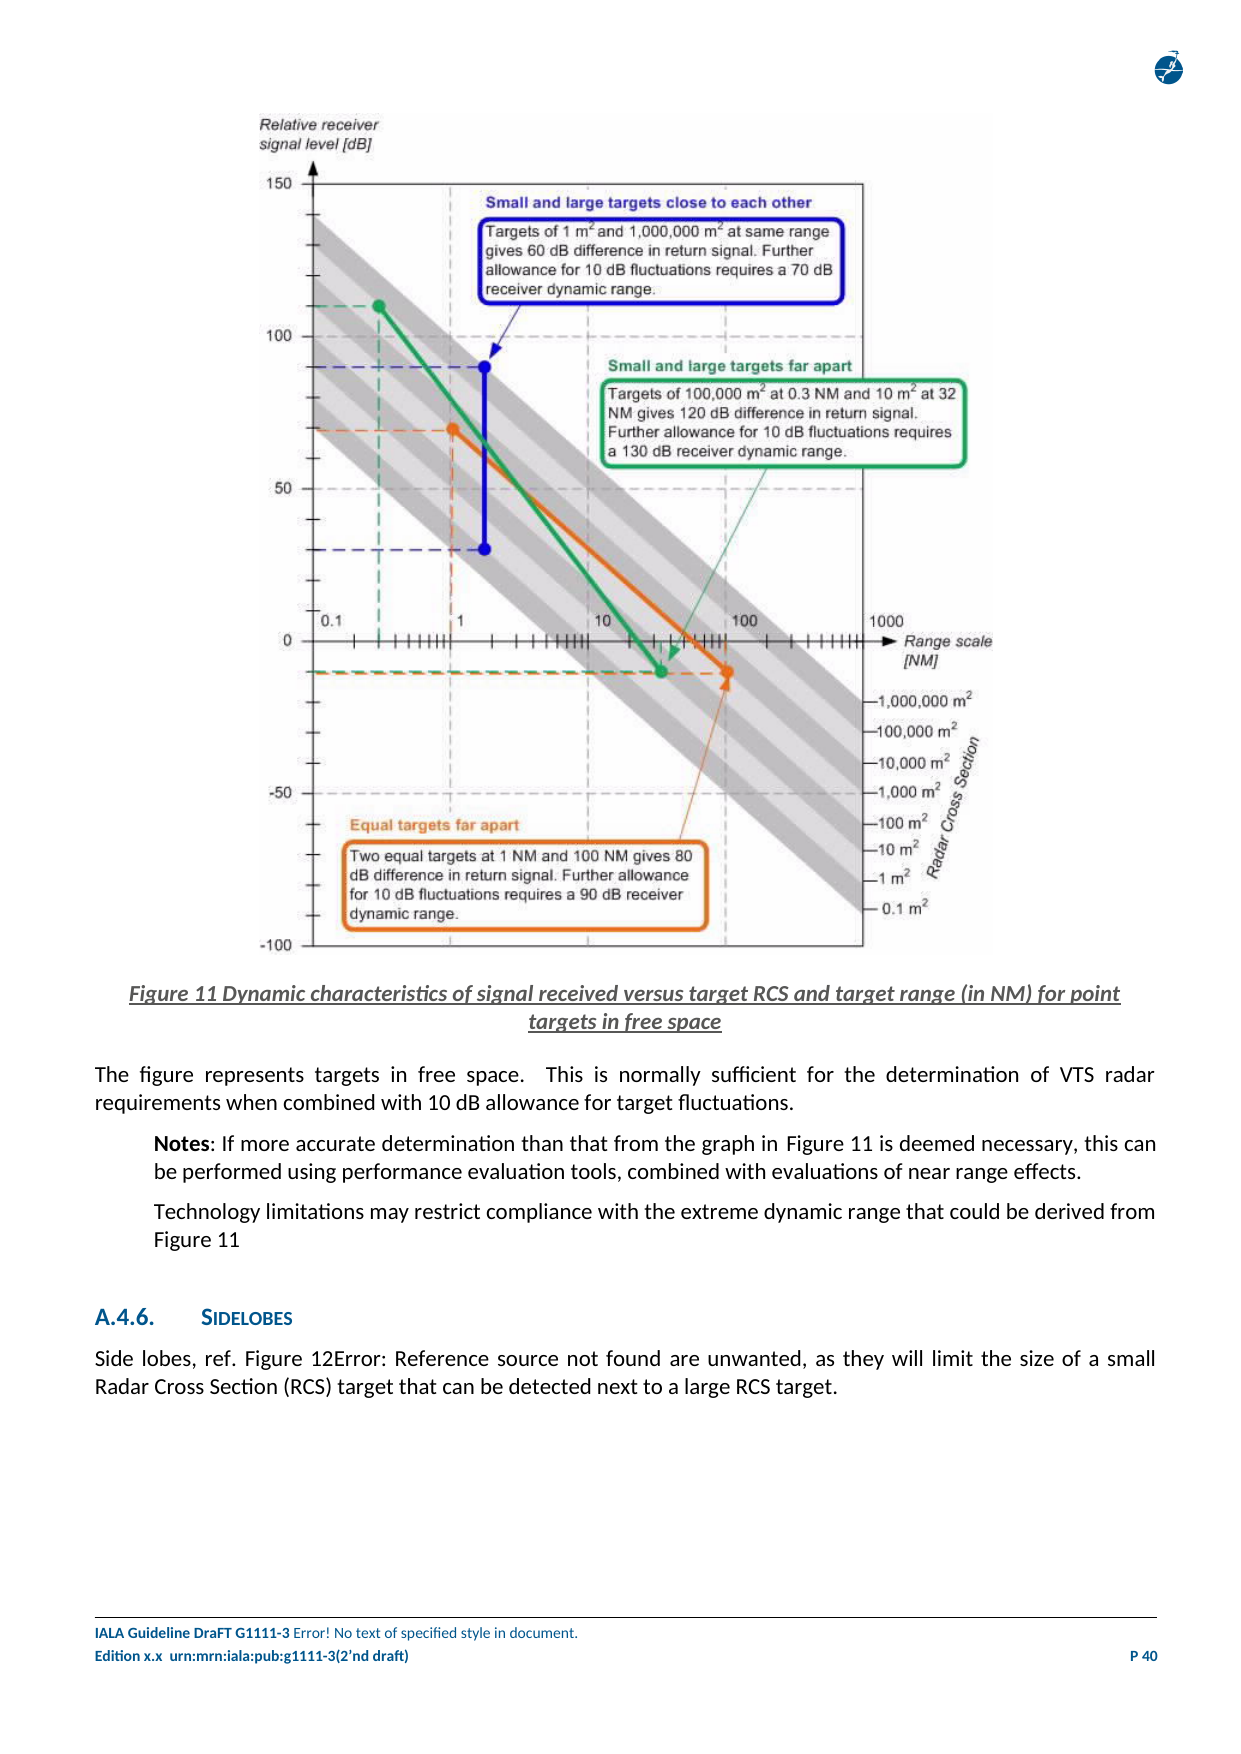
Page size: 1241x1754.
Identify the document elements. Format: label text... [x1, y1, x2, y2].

picture [1123, 0, 1241, 119]
picture [259, 113, 993, 955]
text The figure represents targets in free space. This is normally sufficient for the determination of VTS radar requirements when combined with 10 dB allowance for target fluctuations. [94, 1060, 1157, 1116]
text Technology limitations may restrict compliance with the extreme dynamic range that could be derived from Figure 11 [153, 1197, 1157, 1253]
text Notes: If more accurate determination than that from the graph in Figure 11 is deemed necessary, this can be performed using performance evaluation tools, combined with evaluations of near range effects. [153, 1129, 1157, 1185]
text Figure 11 Dynamic characteristics of signal received versus target RCS and target range (in NM) for point targets in free space [94, 979, 1157, 1035]
text Sidelobes [94, 1301, 1157, 1332]
